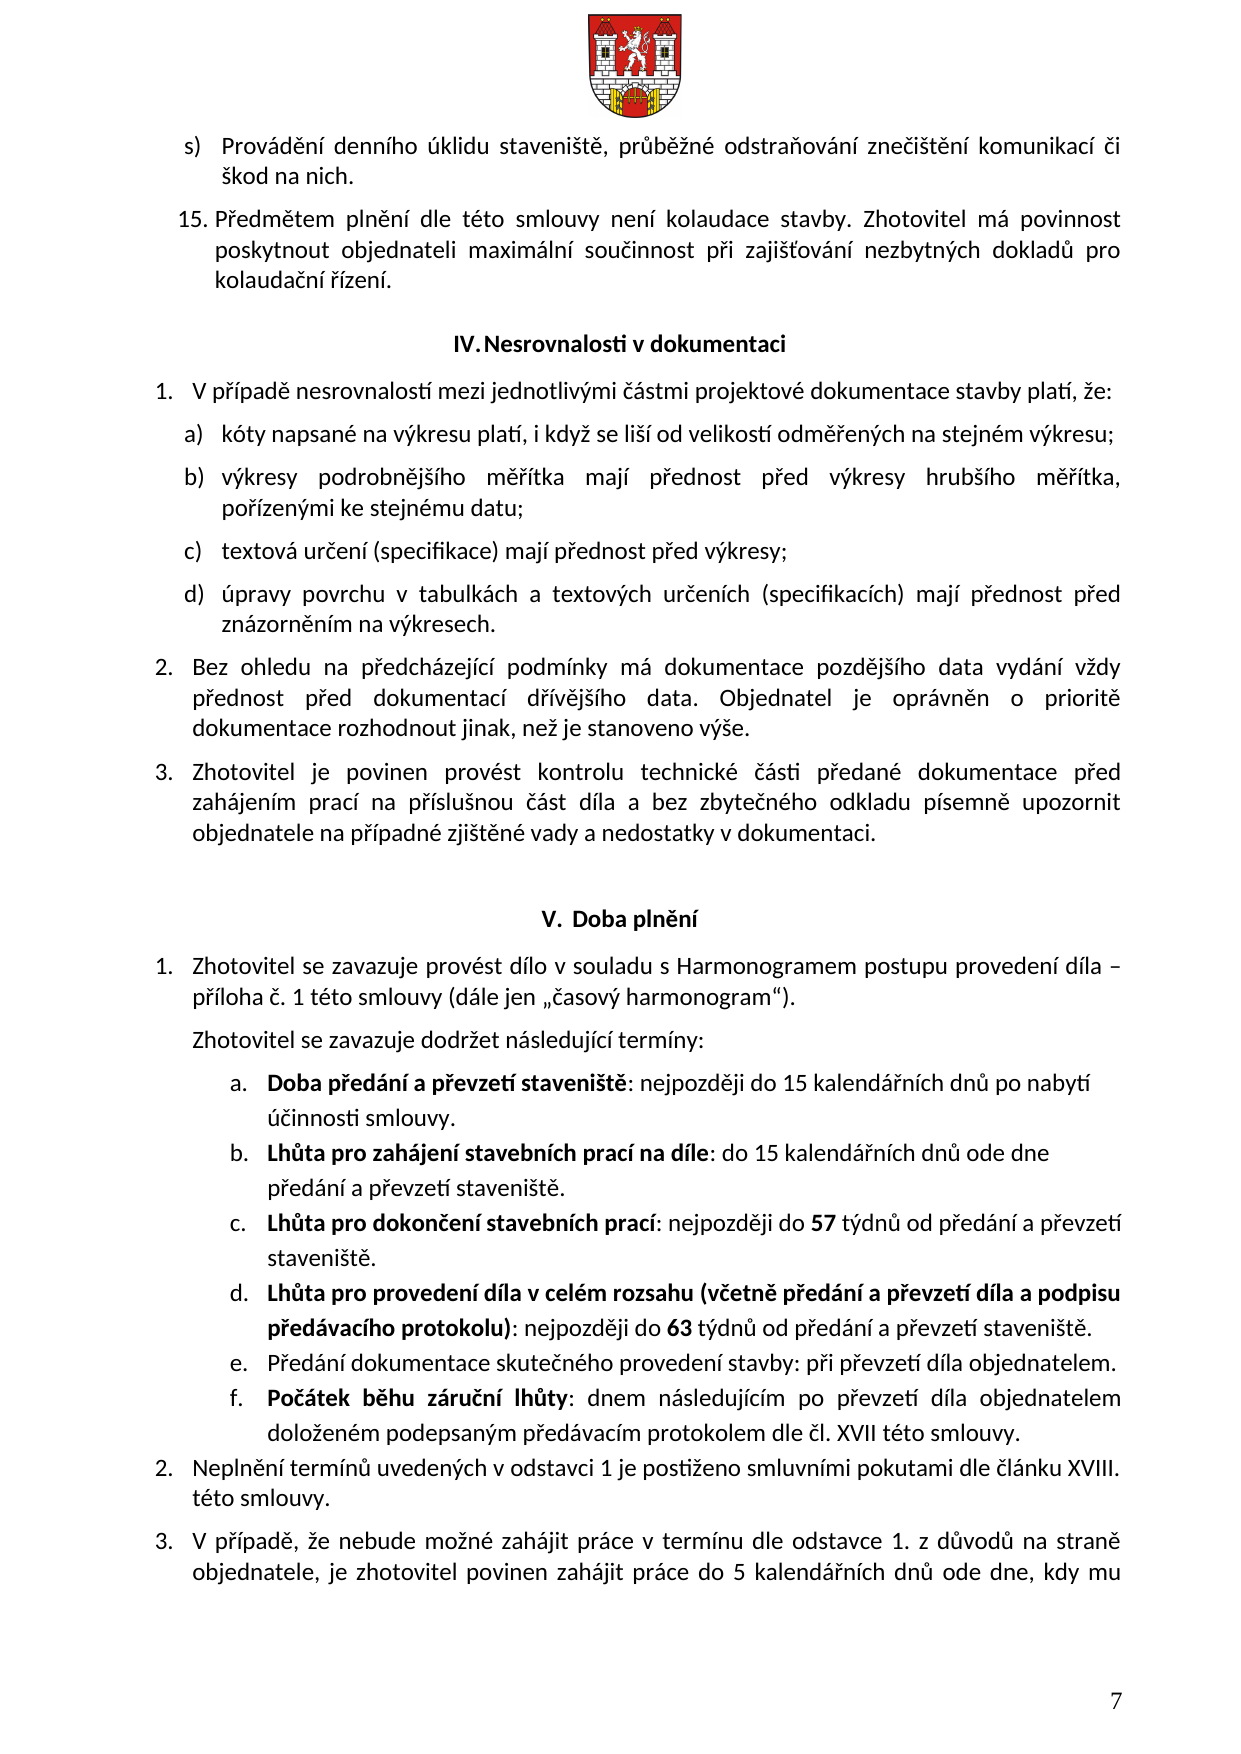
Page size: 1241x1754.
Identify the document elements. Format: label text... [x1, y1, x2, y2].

list Lhůta pro zahájení stavebních prací na díle: do 15 kalendářních dnů ode dne předání a převzetí staveniště. [229, 1137, 1122, 1202]
list Předání dokumentace skutečného provedení stavby: při převzetí díla objednatelem. [229, 1347, 1122, 1377]
list Doba předání a převzetí staveniště: nejpozději do 15 kalendářních dnů po nabytí účinnosti smlouvy. [229, 1067, 1122, 1132]
list Lhůta pro provedení díla v celém rozsahu (včetně předání a převzetí díla a podpisu předávacího protokolu): nejpozději do 63 týdnů od předání a převzetí staveniště. [229, 1277, 1122, 1342]
list Zhotovitel se zavazuje provést dílo v souladu s Harmonogramem postupu provedení díla – příloha č. 1 této smlouvy (dále jen „časový harmonogram“). [154, 950, 1122, 1011]
list Předmětem plnění dle této smlouvy není kolaudace stavby. Zhotovitel má povinnost poskytnout objednateli maximální součinnost při zajišťování nezbytných dokladů pro kolaudační řízení. [177, 203, 1122, 295]
list Počátek běhu záruční lhůty: dnem následujícím po převzetí díla objednatelem doloženém podepsaným předávacím protokolem dle čl. XVII této smlouvy. [229, 1382, 1122, 1447]
list Nesrovnalosti v dokumentaci [117, 328, 1122, 358]
text Zhotovitel se zavazuje dodržet následující termíny: [192, 1024, 1122, 1054]
list výkresy podrobnějšího měřítka mají přednost před výkresy hrubšího měřítka, pořízenými ke stejnému datu; [184, 461, 1122, 522]
list úpravy povrchu v tabulkách a textových určeních (specifikacích) mají přednost před znázorněním na výkresech. [184, 578, 1122, 639]
list Neplnění termínů uvedených v odstavci 1 je postiženo smluvními pokutami dle článku XVIII. této smlouvy. [154, 1452, 1122, 1513]
list kóty napsané na výkresu platí, i když se liší od velikostí odměřených na stejném výkresu; [184, 418, 1122, 449]
list Bez ohledu na předcházející podmínky má dokumentace pozdějšího data vydání vždy přednost před dokumentací dřívějšího data. Objednatel je oprávněn o prioritě dokumentace rozhodnout jinak, než je stanoveno výše. [154, 652, 1122, 743]
list Provádění denního úklidu staveniště, průběžné odstraňování znečištění komunikací či škod na nich. [184, 130, 1122, 191]
list Zhotovitel je povinen provést kontrolu technické části předané dokumentace před zahájením prací na příslušnou část díla a bez zbytečného odkladu písemně upozornit objednatele na případné zjištěné vady a nedostatky v dokumentaci. [154, 756, 1122, 847]
picture [588, 14, 682, 118]
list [154, 1525, 1122, 1586]
list Lhůta pro dokončení stavebních prací: nejpozději do 57 týdnů od předání a převzetí staveniště. [229, 1207, 1122, 1272]
list Doba plnění [117, 903, 1122, 933]
list V případě nesrovnalostí mezi jednotlivými částmi projektové dokumentace stavby platí, že: [154, 375, 1122, 406]
list textová určení (specifikace) mají přednost před výkresy; [184, 535, 1122, 566]
